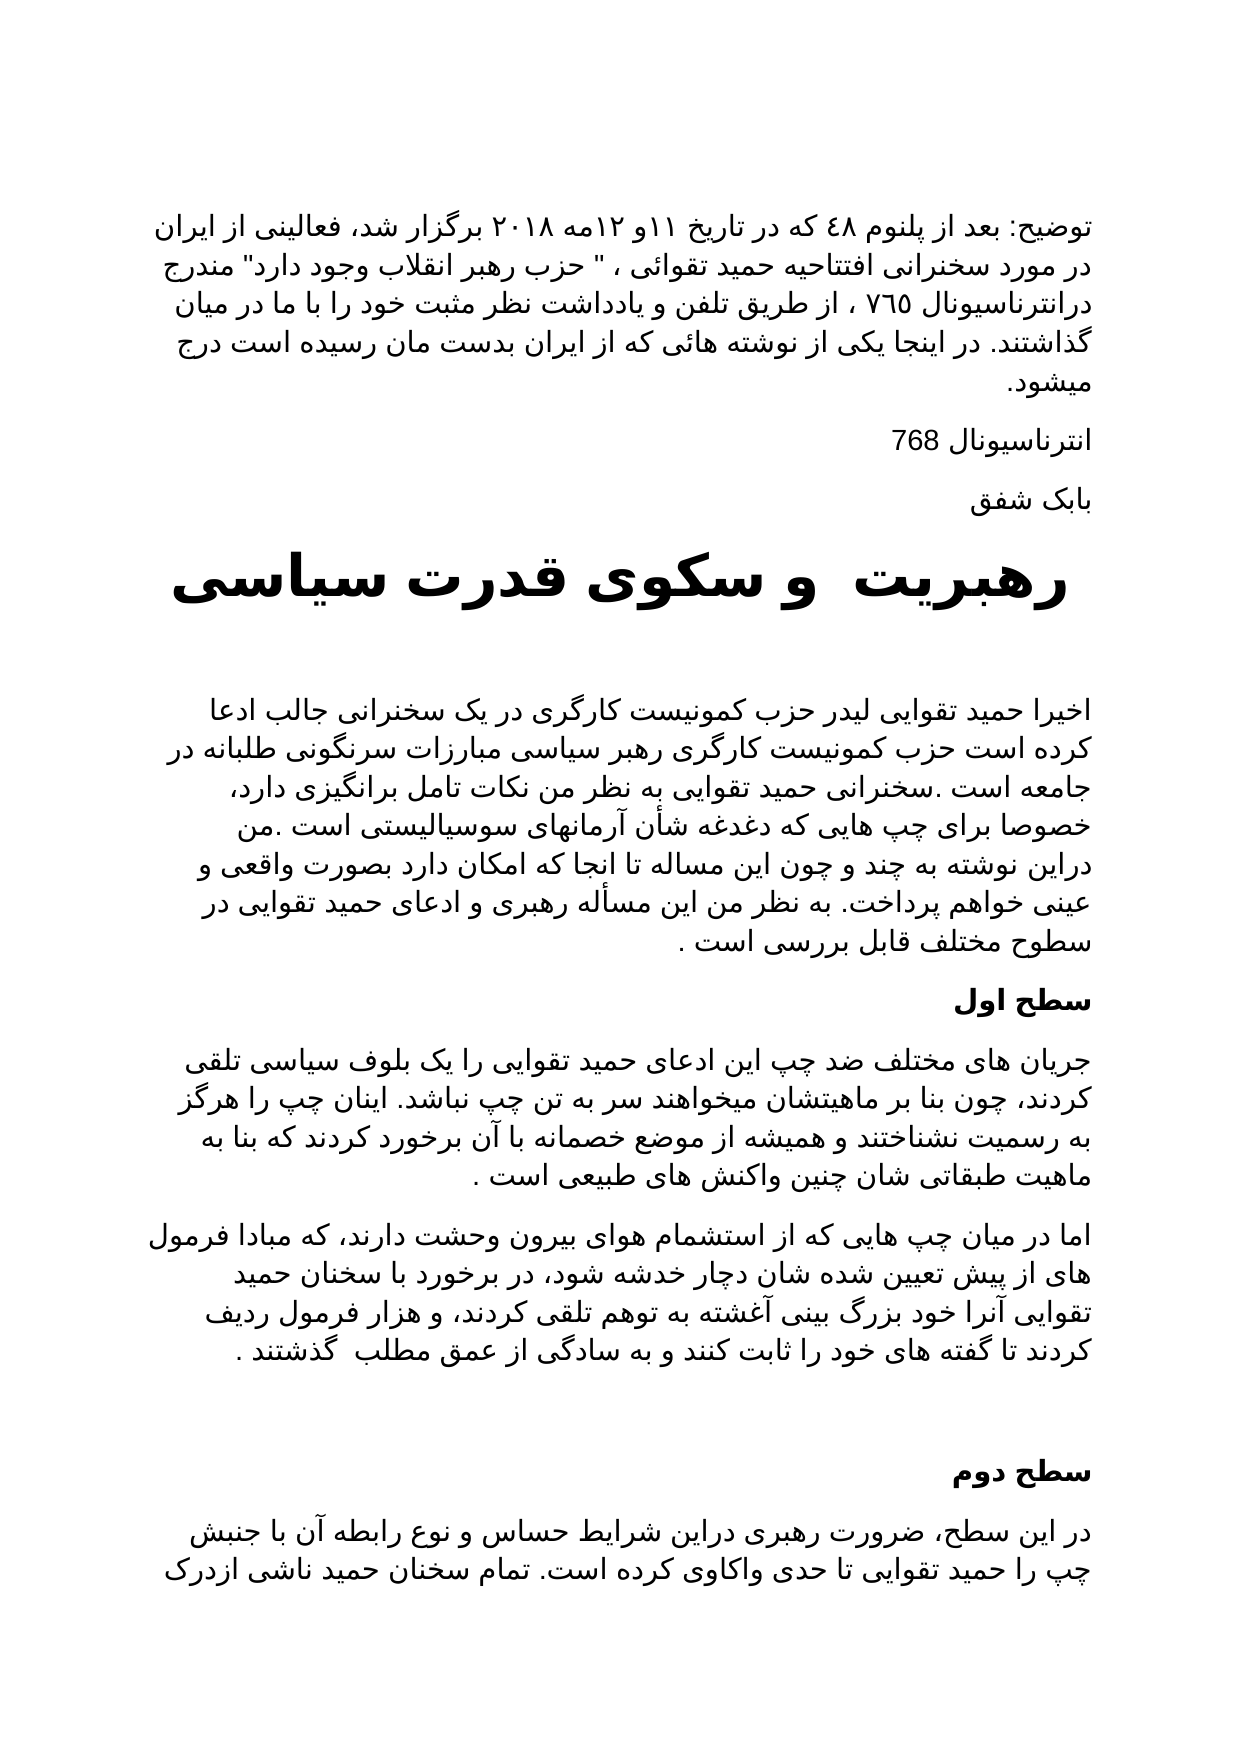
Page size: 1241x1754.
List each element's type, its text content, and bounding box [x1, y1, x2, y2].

text اخیرا حمید تقوایی لیدر حزب کمونیست کارگری در یک سخنرانی جالب ادعا کرده است حزب کمونیست کارگری رهبر سیاسی مبارزات سرنگونی طلبانه در جامعه است .سخنرانی حمید تقوایی به نظر من نکات تامل برانگیزی دارد، خصوصا برای چپ هایی که دغدغه شأن آرمانهای سوسیالیستی است .من دراین نوشته به چند و چون این مساله تا انجا که امکان دارد بصورت واقعی و عینی خواهم پرداخت. به نظر من این مسأله رهبری و ادعای حمید تقوایی در سطوح مختلف قابل بررسی است . [148, 693, 1093, 957]
text سطح اول [148, 983, 1093, 1017]
text رهبریت و سکوی قدرت سیاسی [148, 542, 1093, 609]
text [148, 1514, 1093, 1586]
text جریان های مختلف ضد چپ این ادعای حمید تقوایی را یک بلوف سیاسی تلقی کردند، چون بنا بر ماهیتشان میخواهند سر به تن چپ نباشد. اینان چپ را هرگز به رسمیت نشناختند و همیشه از موضع خصمانه با آن برخورد کردند که بنا به ماهیت طبقاتی شان چنین واکنش های طبیعی است . [148, 1043, 1093, 1192]
text توضیح: بعد از پلنوم ٤٨ که در تاریخ ١١و ١٢مه ٢٠١٨ برگزار شد، فعالینی از ایران در مورد سخنرانی افتتاحیه حمید تقوائی ، " حزب رهبر انقلاب وجود دارد" مندرج درانترناسیونال ٧٦٥ ، از طریق تلفن و یادداشت نظر مثبت خود را با ما در میان گذاشتند. در اینجا یکی از نوشته هائی که از ایران بدست مان رسیده است درج میشود. [148, 209, 1093, 397]
text بابک شفق [148, 482, 1093, 516]
text انترناسیونال 768 [148, 423, 1093, 456]
text اما در میان چپ هایی که از استشمام هوای بیرون وحشت دارند، که مبادا فرمول های از پیش تعیین شده شان دچار خدشه شود، در برخورد با سخنان حمید تقوایی آنرا خود بزرگ بینی آغشته به توهم تلقی کردند، و هزار فرمول ردیف کردند تا گفته های خود را ثابت کنند و به سادگی از عمق مطلب گذشتند . [148, 1218, 1093, 1367]
text سطح دوم [148, 1454, 1093, 1488]
